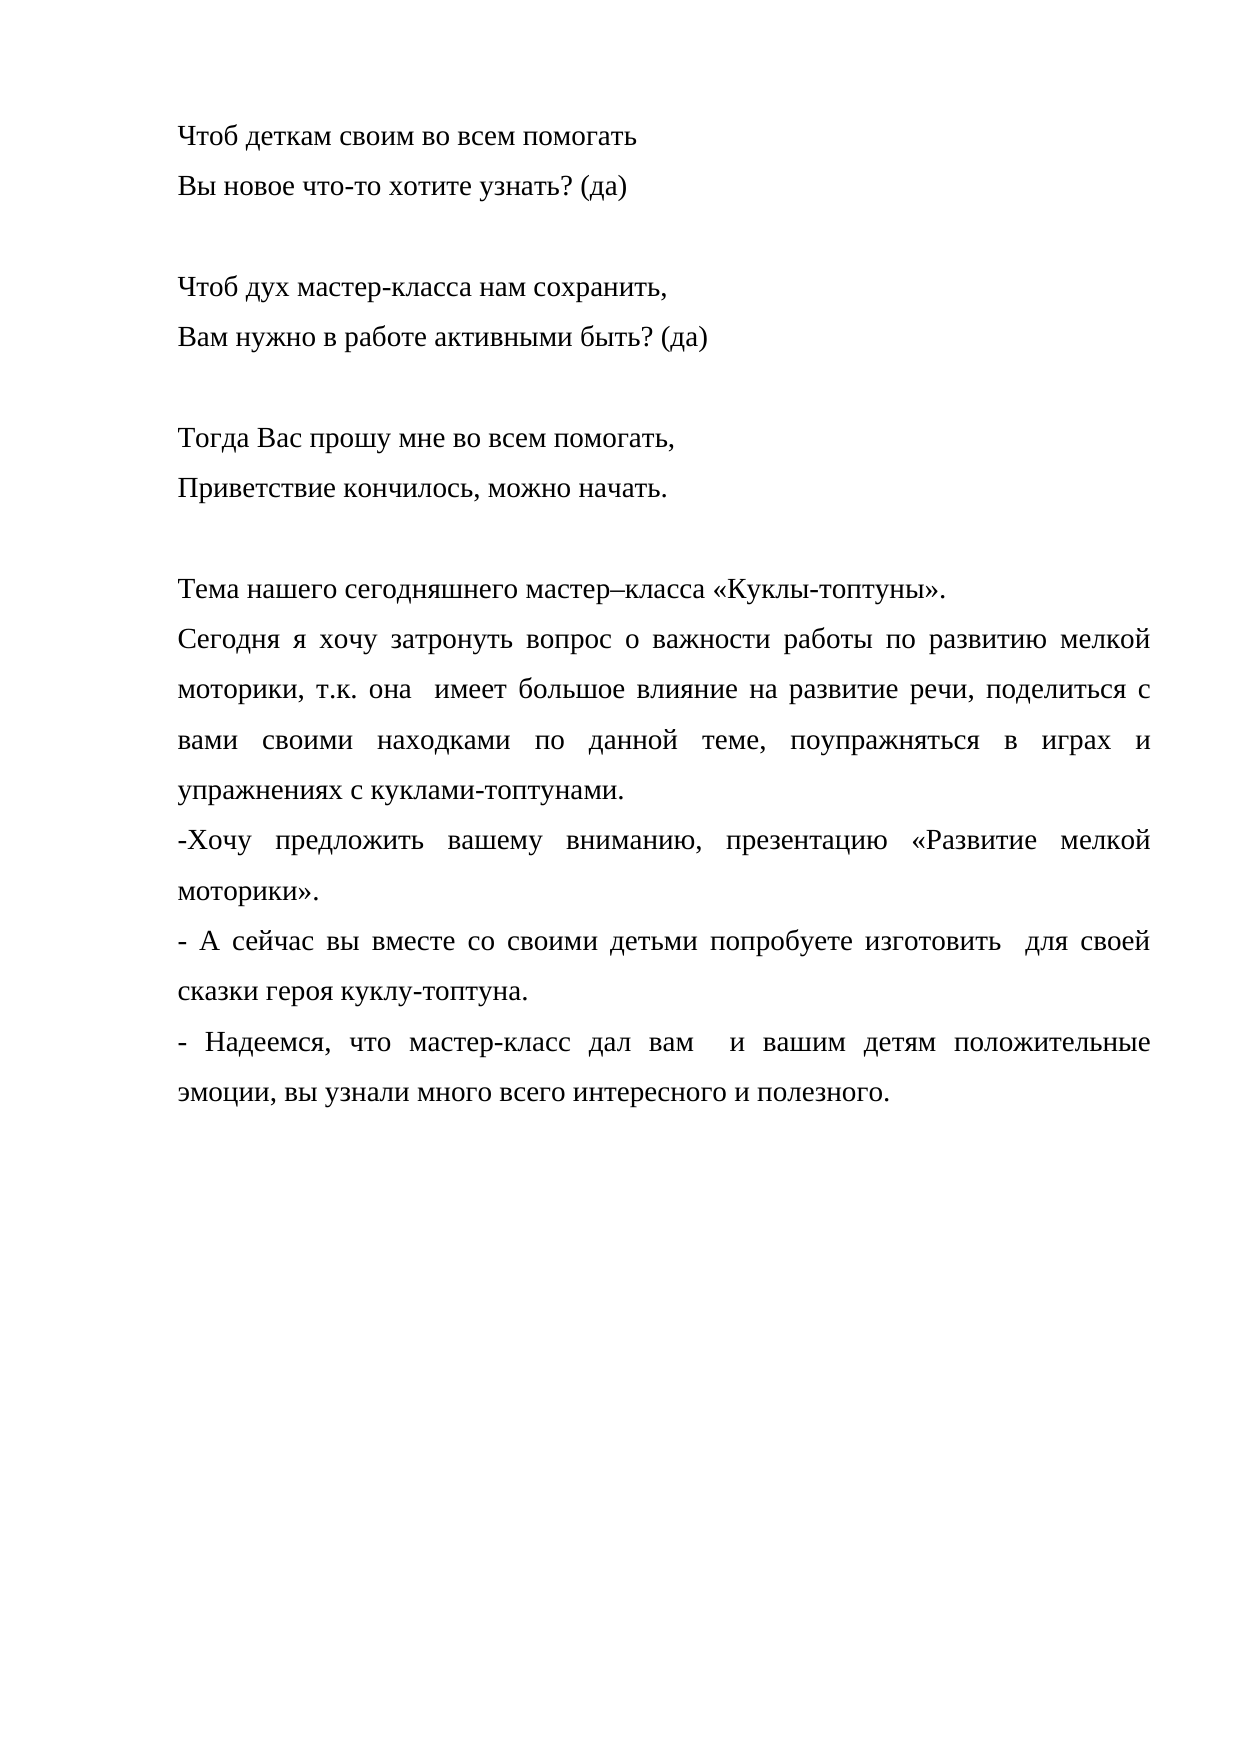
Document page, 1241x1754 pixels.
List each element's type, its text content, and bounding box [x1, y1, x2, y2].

text Чтоб дух мастер-класса нам сохранить, [177, 269, 1152, 303]
text Вы новое что-то хотите узнать? (да) [177, 168, 1152, 202]
text - А сейчас вы вместе со своими детьми попробуете изготовить для своей сказки героя куклу-топтуна. [177, 923, 1152, 1007]
text -Хочу предложить вашему вниманию, презентацию «Развитие мелкой моторики». [177, 822, 1152, 906]
text Вам нужно в работе активными быть? (да) [177, 319, 1152, 353]
text Сегодня я хочу затронуть вопрос о важности работы по развитию мелкой моторики, т.к. она имеет большое влияние на развитие речи, поделиться с вами своими находками по данной теме, поупражняться в играх и упражнениях с куклами-топтунами. [177, 621, 1152, 806]
text Приветствие кончилось, можно начать. [177, 470, 1152, 504]
text Тема нашего сегодняшнего мастер–класса «Куклы-топтуны». [177, 571, 1152, 604]
text Чтоб деткам своим во всем помогать [177, 118, 1152, 152]
text - Надеемся, что мастер-класс дал вам и вашим детям положительные эмоции, вы узнали много всего интересного и полезного. [177, 1024, 1152, 1108]
text Тогда Вас прошу мне во всем помогать, [177, 420, 1152, 453]
